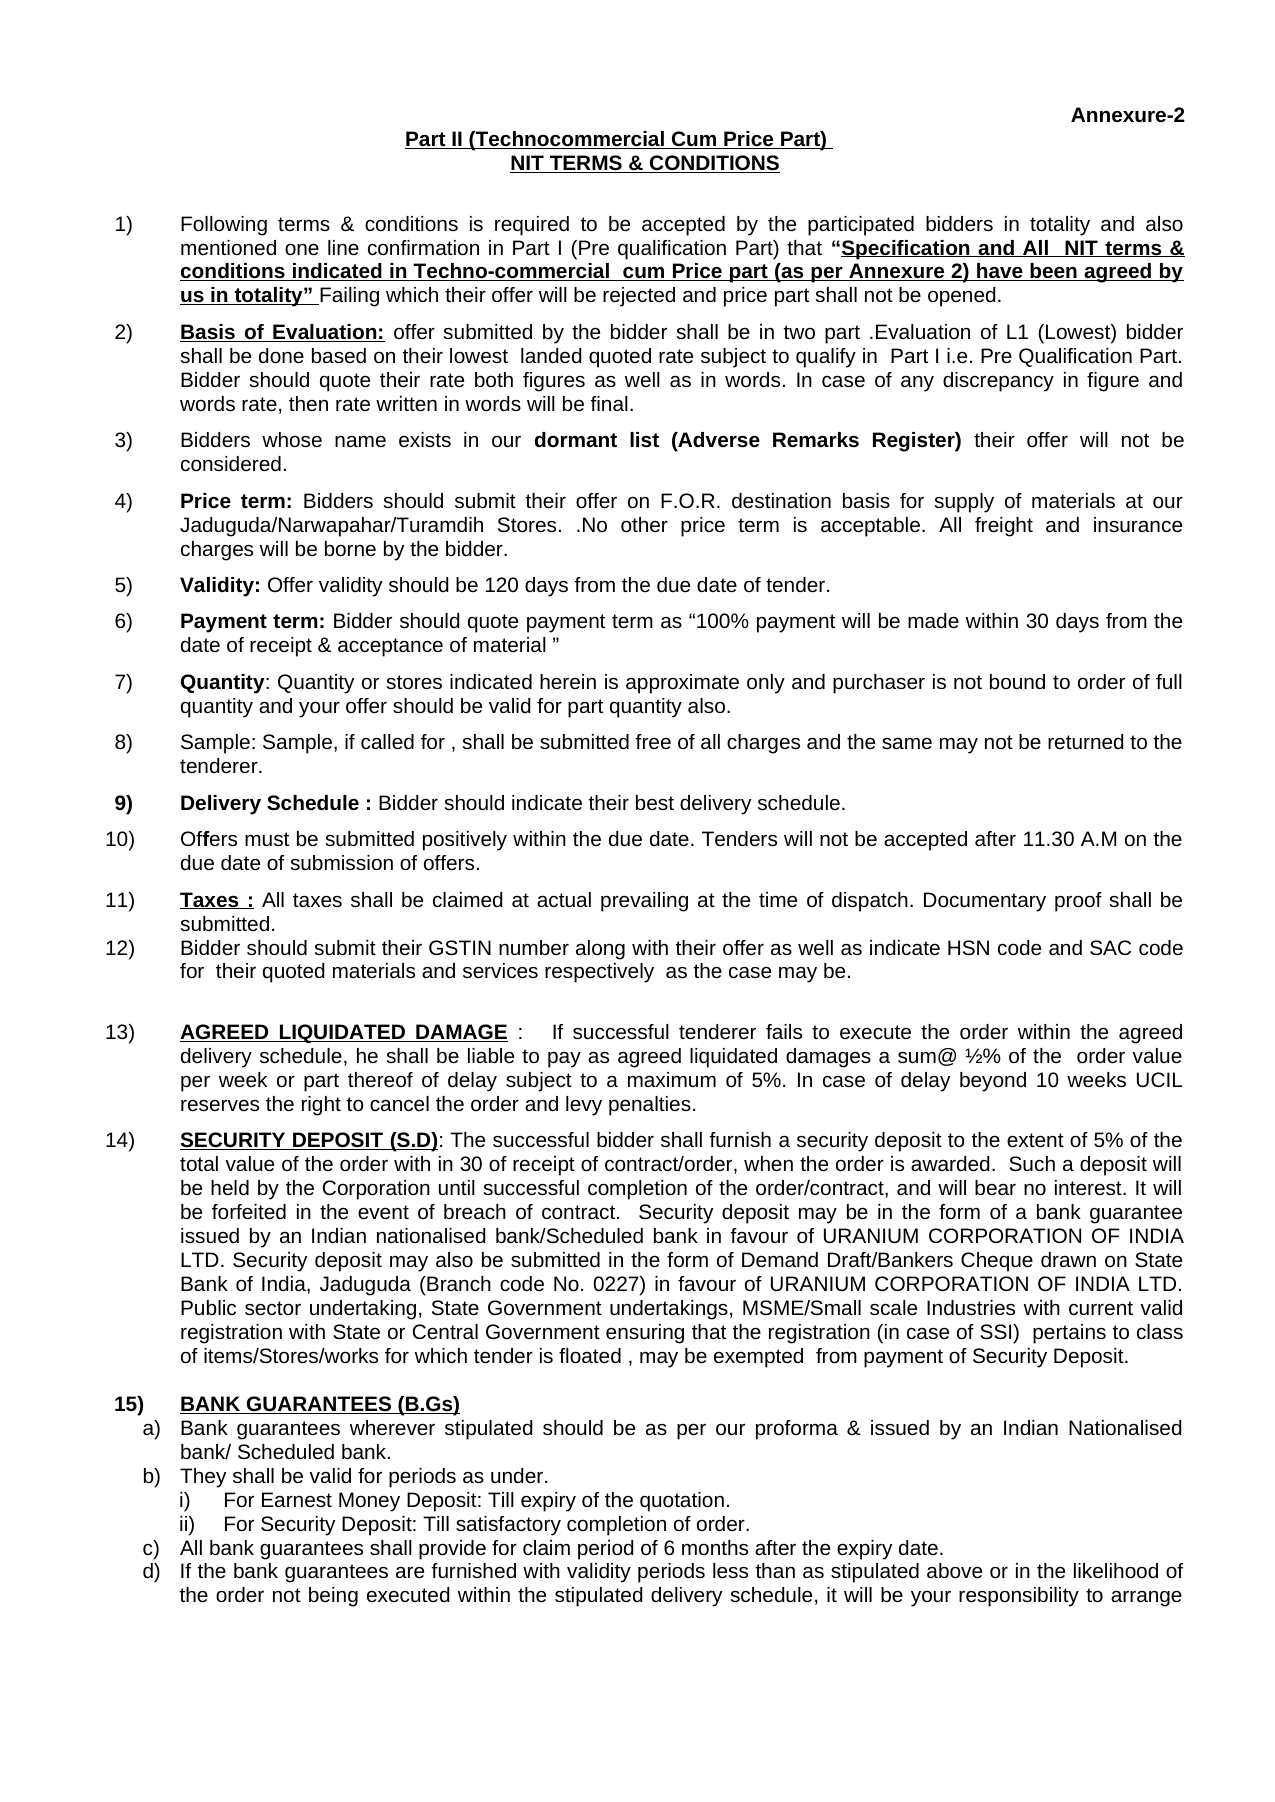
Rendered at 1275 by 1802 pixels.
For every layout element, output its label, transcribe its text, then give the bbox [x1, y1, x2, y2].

text Annexure-2 [105, 103, 1185, 127]
list Price term: Bidders should submit their offer on F.O.R. destination basis for supply of materials at our Jaduguda/Narwapahar/Turamdih Stores. .No other price term is acceptable. All freight and insurance charges will be borne by the bidder. [114, 488, 1185, 560]
list Quantity: Quantity or stores indicated herein is approximate only and purchaser is not bound to order of full quantity and your offer should be valid for part quantity also. [114, 670, 1185, 718]
list SECURITY DEPOSIT (S.D): The successful bidder shall furnish a security deposit to the extent of 5% of the total value of the order with in 30 of receipt of contract/order, when the order is awarded. Such a deposit will be held by the Corporation until successful completion of the order/contract, and will bear no interest. It will be forfeited in the event of breach of contract. Security deposit may be in the form of a bank guarantee issued by an Indian nationalised bank/Scheduled bank in favour of URANIUM CORPORATION OF INDIA LTD. Security deposit may also be submitted in the form of Demand Draft/Bankers Cheque drawn on State Bank of India, Jaduguda (Branch code No. 0227) in favour of URANIUM CORPORATION OF INDIA LTD. Public sector undertaking, State Government undertakings, MSME/Small scale Industries with current valid registration with State or Central Government ensuring that the registration (in case of SSI) pertains to class of items/Stores/works for which tender is floated , may be exempted from payment of Security Deposit. [105, 1128, 1185, 1368]
list AGREED LIQUIDATED DAMAGE : If successful tenderer fails to execute the order within the agreed delivery schedule, he shall be liable to pay as agreed liquidated damages a sum@ ½% of the order value per week or part thereof of delay subject to a maximum of 5%. In case of delay beyond 10 weeks UCIL reserves the right to cancel the order and levy penalties. [105, 1020, 1185, 1116]
list Offers must be submitted positively within the due date. Tenders will not be accepted after 11.30 A.M on the due date of submission of offers. [105, 827, 1185, 875]
list For Earnest Money Deposit: Till expiry of the quotation. [179, 1487, 1185, 1511]
text NIT TERMS & CONDITIONS [105, 151, 1185, 175]
list For Security Deposit: Till satisfactory completion of order. [179, 1511, 1185, 1535]
list Sample: Sample, if called for , shall be submitted free of all charges and the same may not be returned to the tenderer. [114, 730, 1185, 778]
list They shall be valid for periods as under. [142, 1463, 1185, 1487]
list Payment term: Bidder should quote payment term as “100% payment will be made within 30 days from the date of receipt & acceptance of material ” [114, 609, 1185, 657]
list Bidder should submit their GSTIN number along with their offer as well as indicate HSN code and SAC code for their quoted materials and services respectively as the case may be. [105, 935, 1185, 983]
text Part II (Technocommercial Cum Price Part) [105, 127, 1185, 151]
list Bank guarantees wherever stipulated should be as per our proforma & issued by an Indian Nationalised bank/ Scheduled bank. [142, 1416, 1185, 1463]
list BANK GUARANTEES (B.Gs) [114, 1392, 1185, 1416]
list Delivery Schedule : Bidder should indicate their best delivery schedule. [114, 791, 1185, 814]
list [142, 1559, 1185, 1607]
list All bank guarantees shall provide for claim period of 6 months after the expiry date. [142, 1535, 1185, 1559]
list Following terms & conditions is required to be accepted by the participated bidders in totality and also mentioned one line confirmation in Part I (Pre qualification Part) that “Specification and All NIT terms & conditions indicated in Techno-commercial cum Price part (as per Annexure 2) have been agreed by us in totality” Failing which their offer will be rejected and price part shall not be opened. [114, 211, 1185, 307]
list Validity: Offer validity should be 120 days from the due date of tender. [114, 573, 1185, 597]
list Taxes : All taxes shall be claimed at actual prevailing at the time of dispatch. Documentary proof shall be submitted. [105, 887, 1185, 935]
list Basis of Evaluation: offer submitted by the bidder shall be in two part .Evaluation of L1 (Lowest) bidder shall be done based on their lowest landed quoted rate subject to qualify in Part I i.e. Pre Qualification Part. Bidder should quote their rate both figures as well as in words. In case of any discrepancy in figure and words rate, then rate written in words will be final. [114, 320, 1185, 416]
list Bidders whose name exists in our dormant list (Adverse Remarks Register) their offer will not be considered. [114, 428, 1185, 476]
